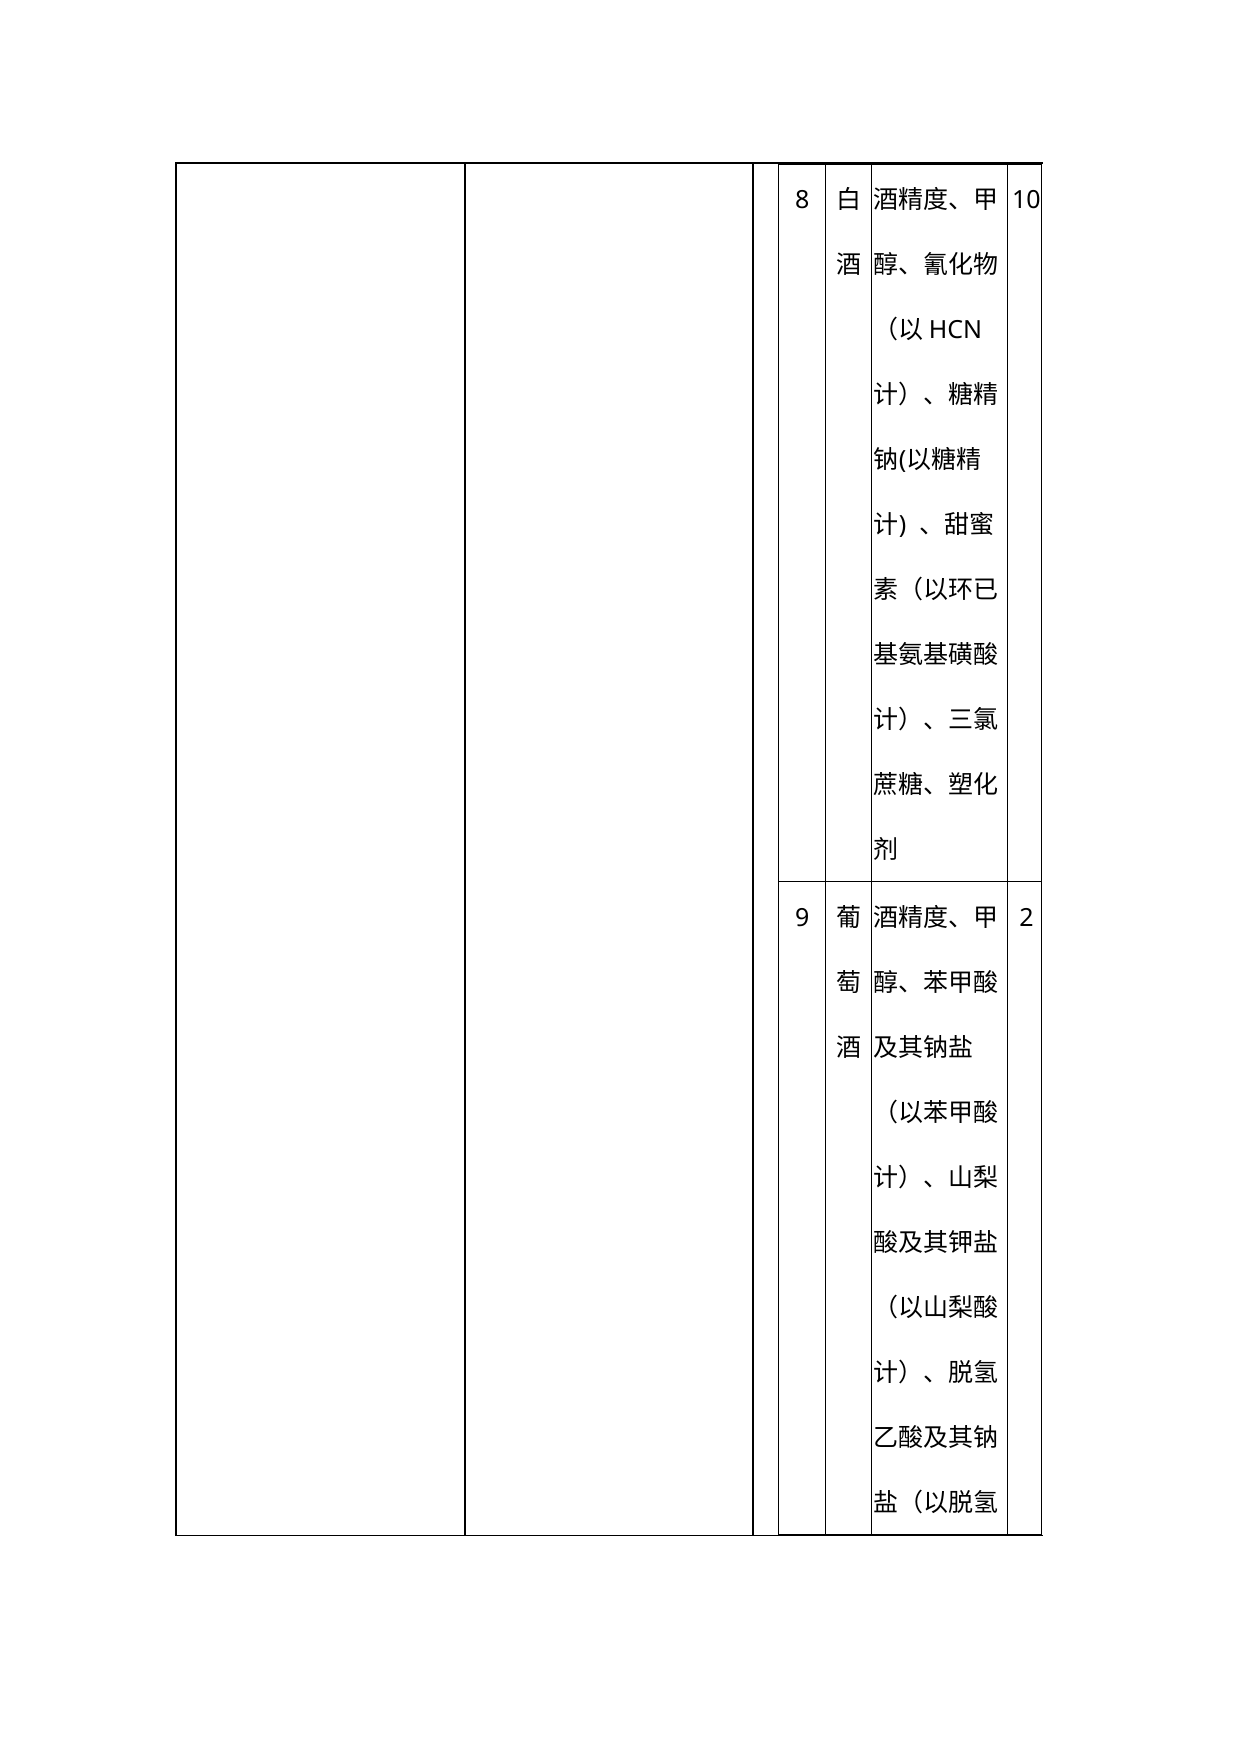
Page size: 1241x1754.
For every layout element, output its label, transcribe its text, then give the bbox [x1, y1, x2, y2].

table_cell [872, 882, 1007, 1534]
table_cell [826, 882, 871, 1534]
table_cell 1 [177, 164, 464, 1535]
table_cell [826, 165, 871, 881]
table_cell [1008, 165, 1041, 881]
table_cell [779, 882, 825, 1534]
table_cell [872, 165, 1007, 881]
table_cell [779, 165, 825, 881]
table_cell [1008, 882, 1041, 1534]
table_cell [754, 164, 778, 1535]
table_cell [466, 164, 752, 1535]
